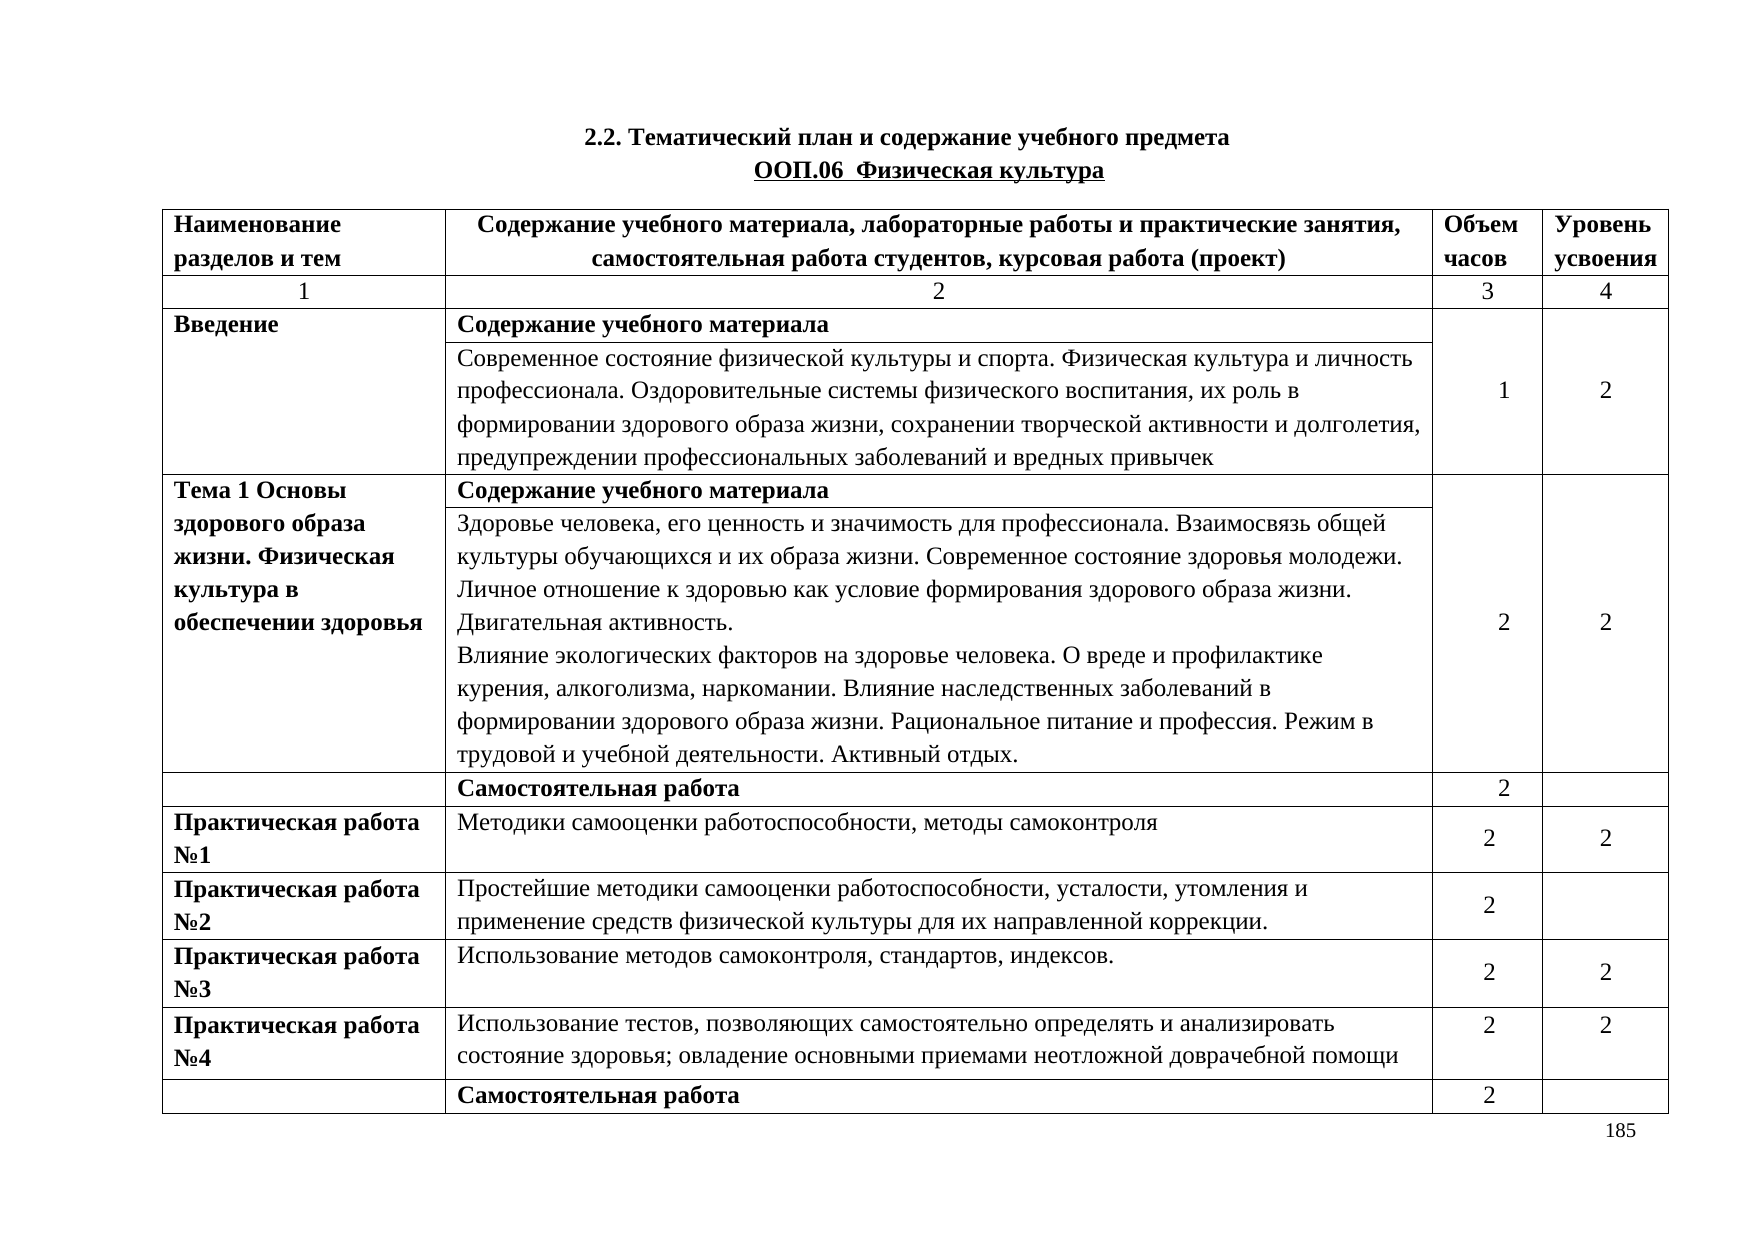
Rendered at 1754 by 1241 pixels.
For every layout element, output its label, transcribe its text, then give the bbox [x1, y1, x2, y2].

table_cell Методики самооценки работоспособности, методы самоконтроля [446, 807, 1432, 872]
table_cell Использование методов самоконтроля, стандартов, индексов. [446, 940, 1432, 1007]
table_cell Практическая работа №3 [163, 940, 445, 1007]
table_cell [1543, 1080, 1668, 1113]
table_cell Самостоятельная работа [446, 773, 1432, 806]
table_cell Содержание учебного материала [446, 475, 1432, 507]
table_header Уровень усвоения [1543, 210, 1668, 275]
table_cell 1 [163, 276, 445, 308]
table_cell 2 [1433, 807, 1542, 872]
table_cell Современное состояние физической культуры и спорта. Физическая культура и личность профессионала. Оздоровительные системы физического воспитания, их роль в формировании здорового образа жизни, сохранении творческой активности и долголетия, предупреждении профессиональных заболеваний и вредных привычек [446, 343, 1432, 474]
table_cell 2 [1433, 873, 1542, 939]
table_cell Практическая работа №2 [163, 873, 445, 939]
table_cell [163, 1080, 445, 1113]
table_cell 1 [1433, 309, 1542, 474]
table_cell 2 [446, 276, 1432, 308]
list Тематический план и содержание учебного предмета [178, 122, 1636, 150]
table_cell [1543, 873, 1668, 939]
table_cell 4 [1543, 276, 1668, 308]
table_cell Введение [163, 309, 445, 474]
table_cell 2 [1433, 940, 1542, 1007]
table_cell 2 [1433, 475, 1542, 772]
table_cell 2 [1543, 807, 1668, 872]
table_cell [1543, 773, 1668, 806]
table_header Содержание учебного материала, лабораторные работы и практические занятия, самостоятельная работа студентов, курсовая работа (проект) [446, 210, 1432, 275]
table_cell 2 [1433, 1080, 1542, 1113]
table_cell [163, 773, 445, 806]
table_cell Практическая работа №1 [163, 807, 445, 872]
table_cell Здоровье человека, его ценность и значимость для профессионала. Взаимосвязь общей культуры обучающихся и их образа жизни. Современное состояние здоровья молодежи. Личное отношение к здоровью как условие формирования здорового образа жизни. Двигательная активность. Влияние экологических факторов на здоровье человека. О вреде и профилактике курения, алкоголизма, наркомании. Влияние наследственных заболеваний в формировании здорового образа жизни. Рациональное питание и профессия. Режим в трудовой и учебной деятельности. Активный отдых. [446, 508, 1432, 772]
table_cell 2 [1433, 1008, 1542, 1079]
table_cell Содержание учебного материала [446, 309, 1432, 342]
table_cell 2 [1433, 773, 1542, 806]
table_header Наименование разделов и тем [163, 210, 445, 275]
table_cell 2 [1543, 940, 1668, 1007]
table_cell Практическая работа №4 [163, 1008, 445, 1079]
table_cell Самостоятельная работа [446, 1080, 1432, 1113]
table_cell 2 [1543, 475, 1668, 772]
table_cell 2 [1543, 309, 1668, 474]
table_cell 3 [1433, 276, 1542, 308]
table_cell Использование тестов, позволяющих самостоятельно определять и анализировать состояние здоровья; овладение основными приемами неотложной доврачебной помощи [446, 1008, 1432, 1079]
table_header Объем часов [1433, 210, 1542, 275]
table_cell Тема 1 Основы здорового образа жизни. Физическая культура в обеспечении здоровья [163, 475, 445, 772]
table_cell 2 [1543, 1008, 1668, 1079]
table_cell Простейшие методики самооценки работоспособности, усталости, утомления и применение средств физической культуры для их направленной коррекции. [446, 873, 1432, 939]
list ООП.06 Физическая культура [222, 155, 1636, 183]
